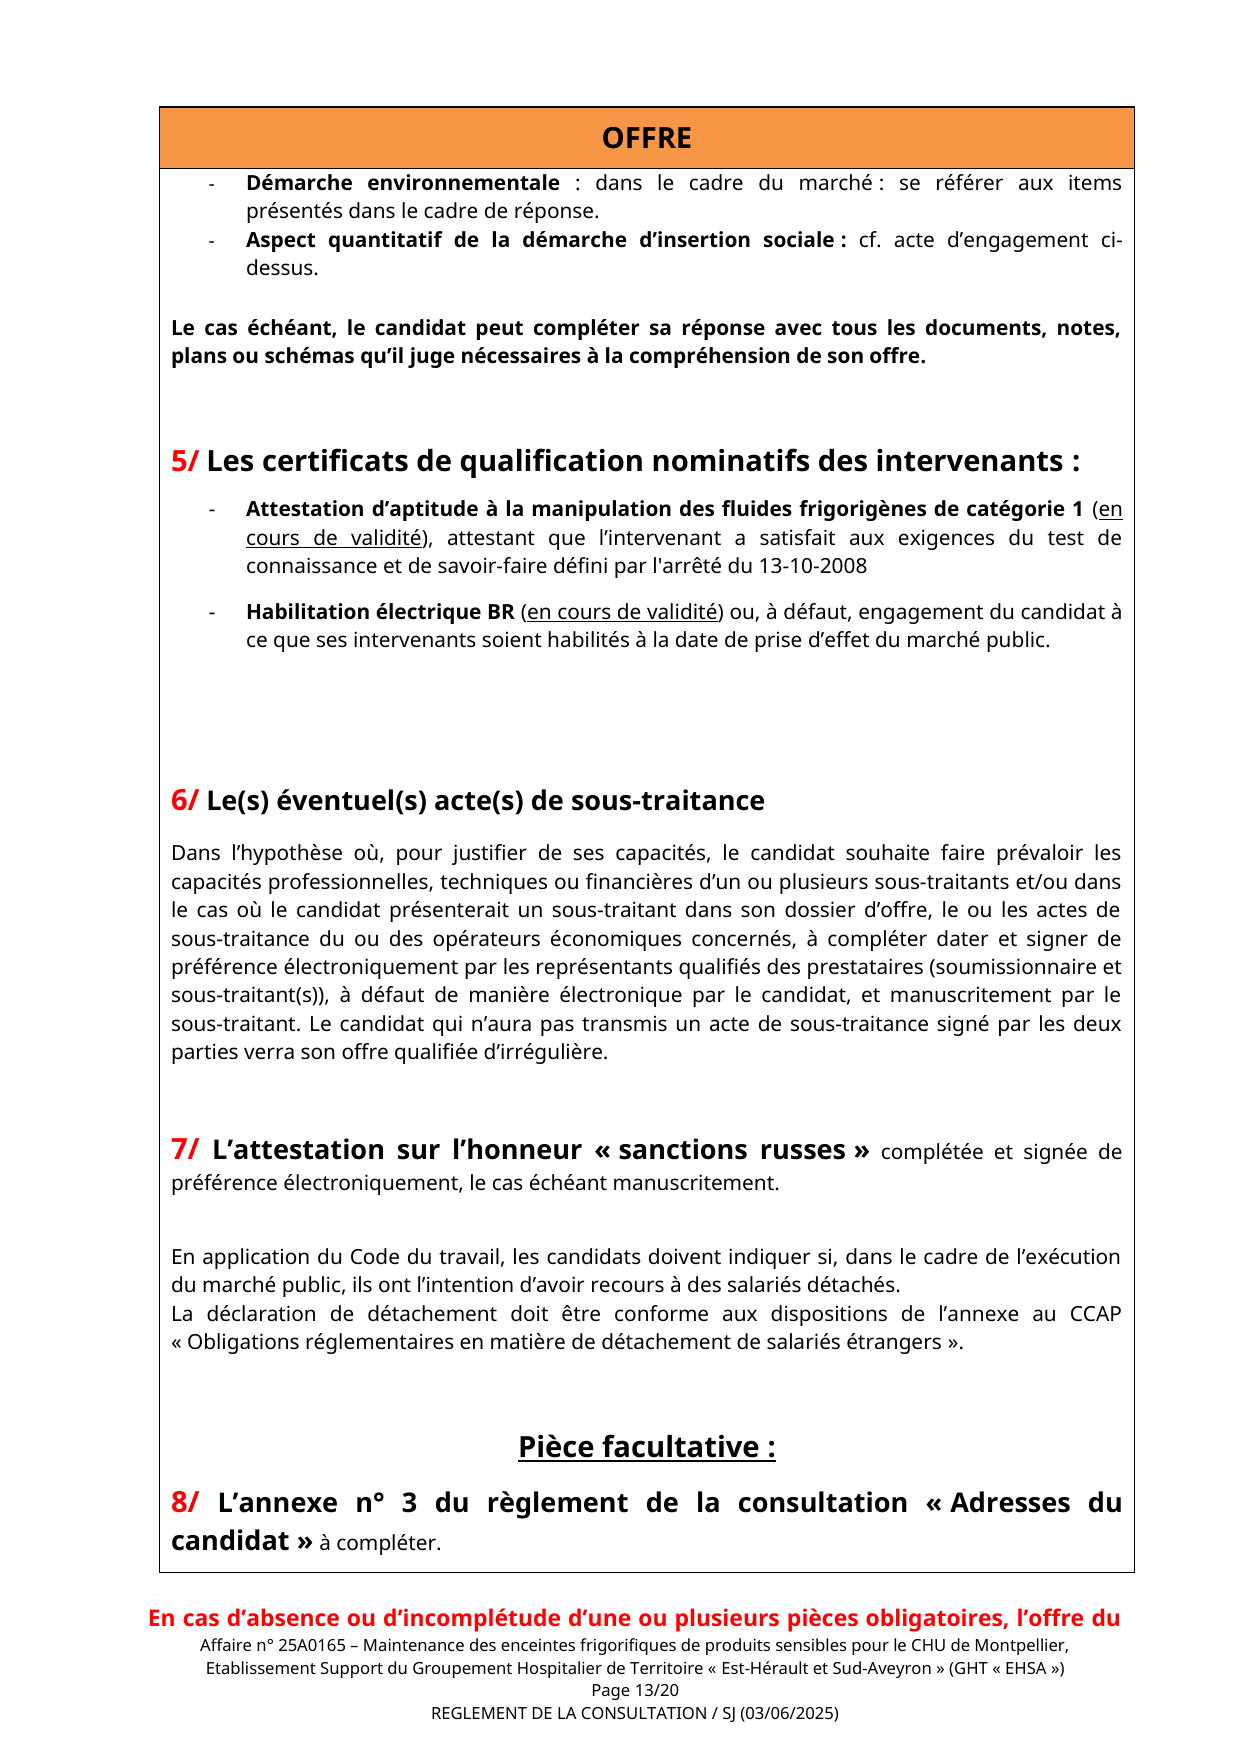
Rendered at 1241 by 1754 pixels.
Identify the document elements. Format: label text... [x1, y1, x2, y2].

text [148, 1601, 1122, 1633]
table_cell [160, 169, 1134, 1572]
table_header OFFRE [160, 108, 1134, 168]
